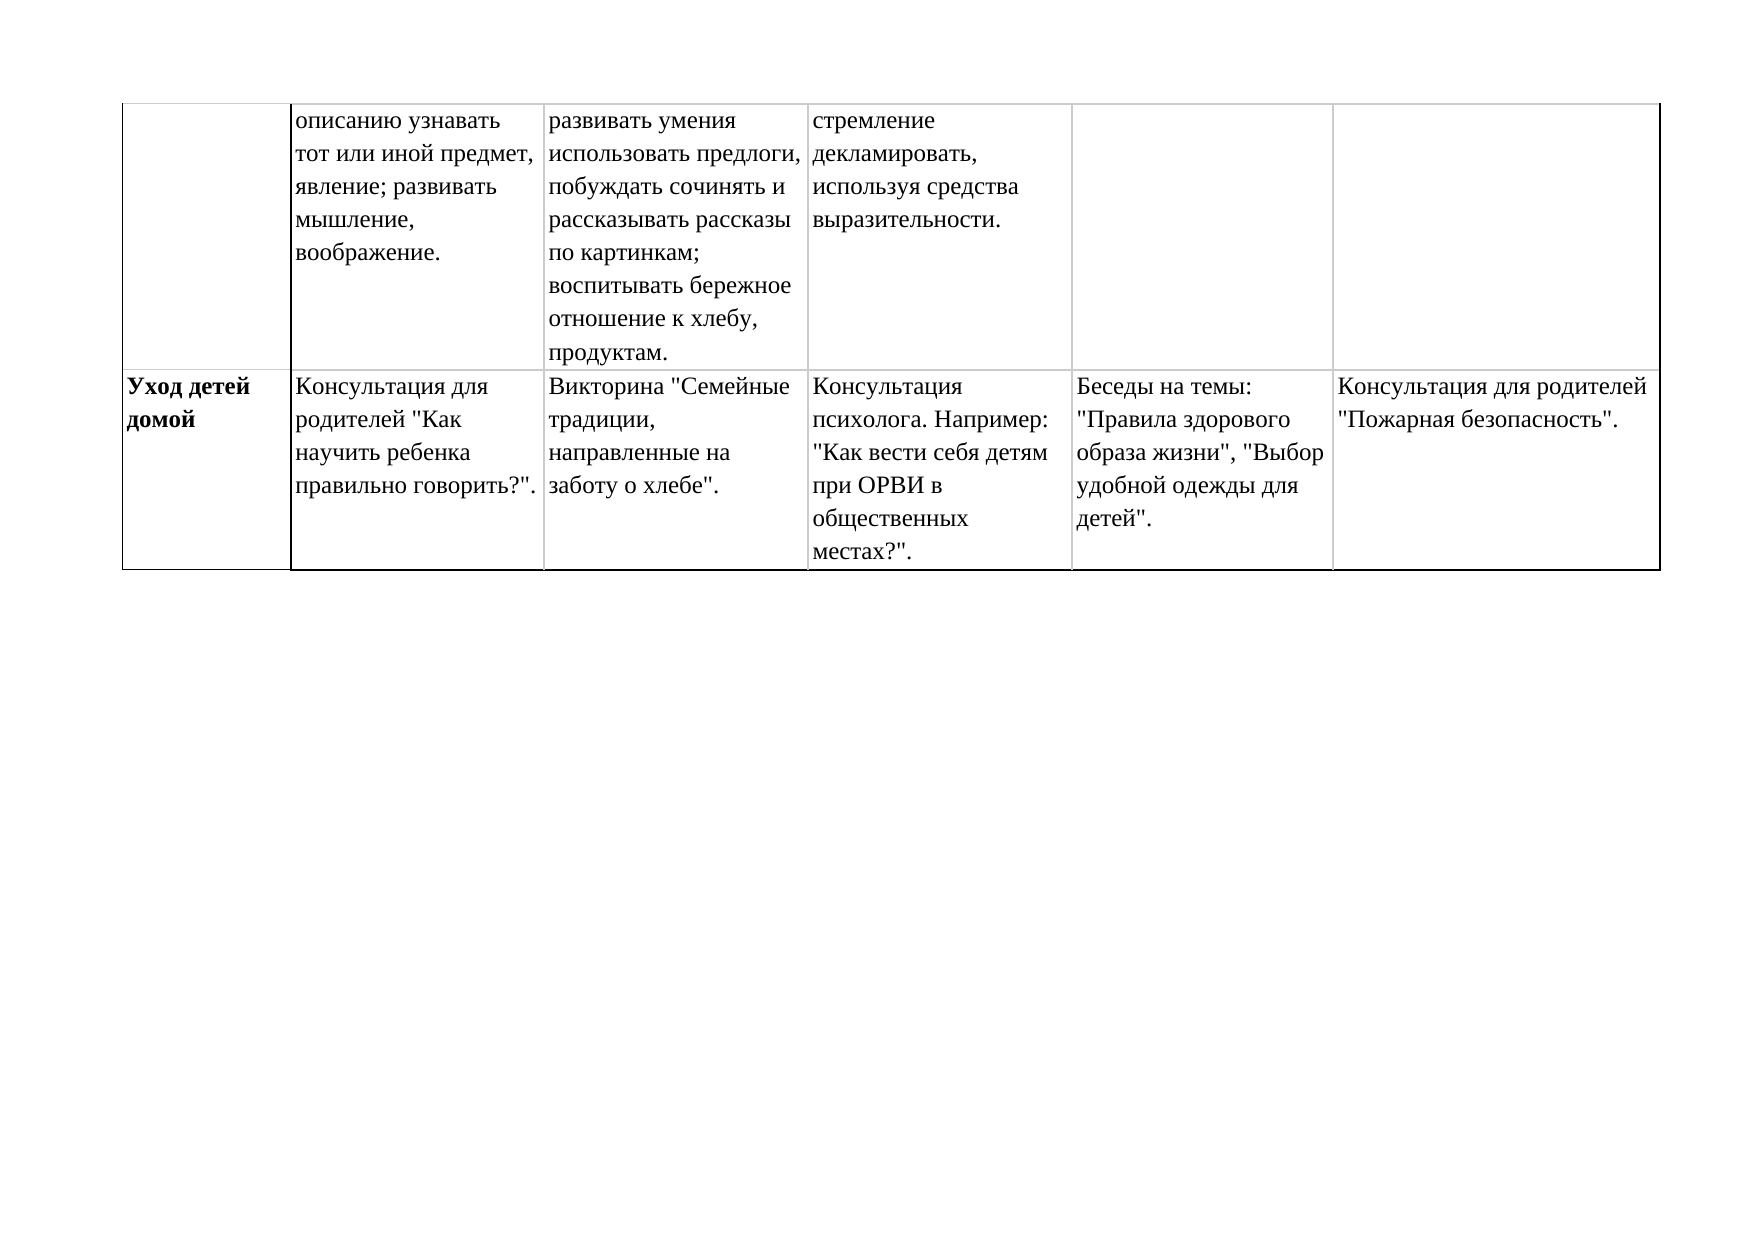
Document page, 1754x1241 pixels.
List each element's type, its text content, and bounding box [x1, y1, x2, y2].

table_cell Консультация для родителей "Пожарная безопасность". [1334, 371, 1659, 569]
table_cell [1073, 105, 1332, 369]
table_cell Консультация для родителей "Как научить ребенка правильно говорить?". [292, 371, 543, 569]
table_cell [292, 105, 543, 369]
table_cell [545, 105, 807, 369]
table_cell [809, 105, 1071, 369]
table_cell Беседы на темы: "Правила здорового образа жизни", "Выбор удобной одежды для детей". [1073, 371, 1332, 569]
table_cell Викторина "Семейные традиции, направленные на заботу о хлебе". [545, 371, 807, 569]
table_cell Уход детей домой [123, 370, 290, 569]
table_cell Консультация психолога. Например: "Как вести себя детям при ОРВИ в общественных местах?". [809, 371, 1071, 569]
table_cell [1334, 105, 1659, 369]
